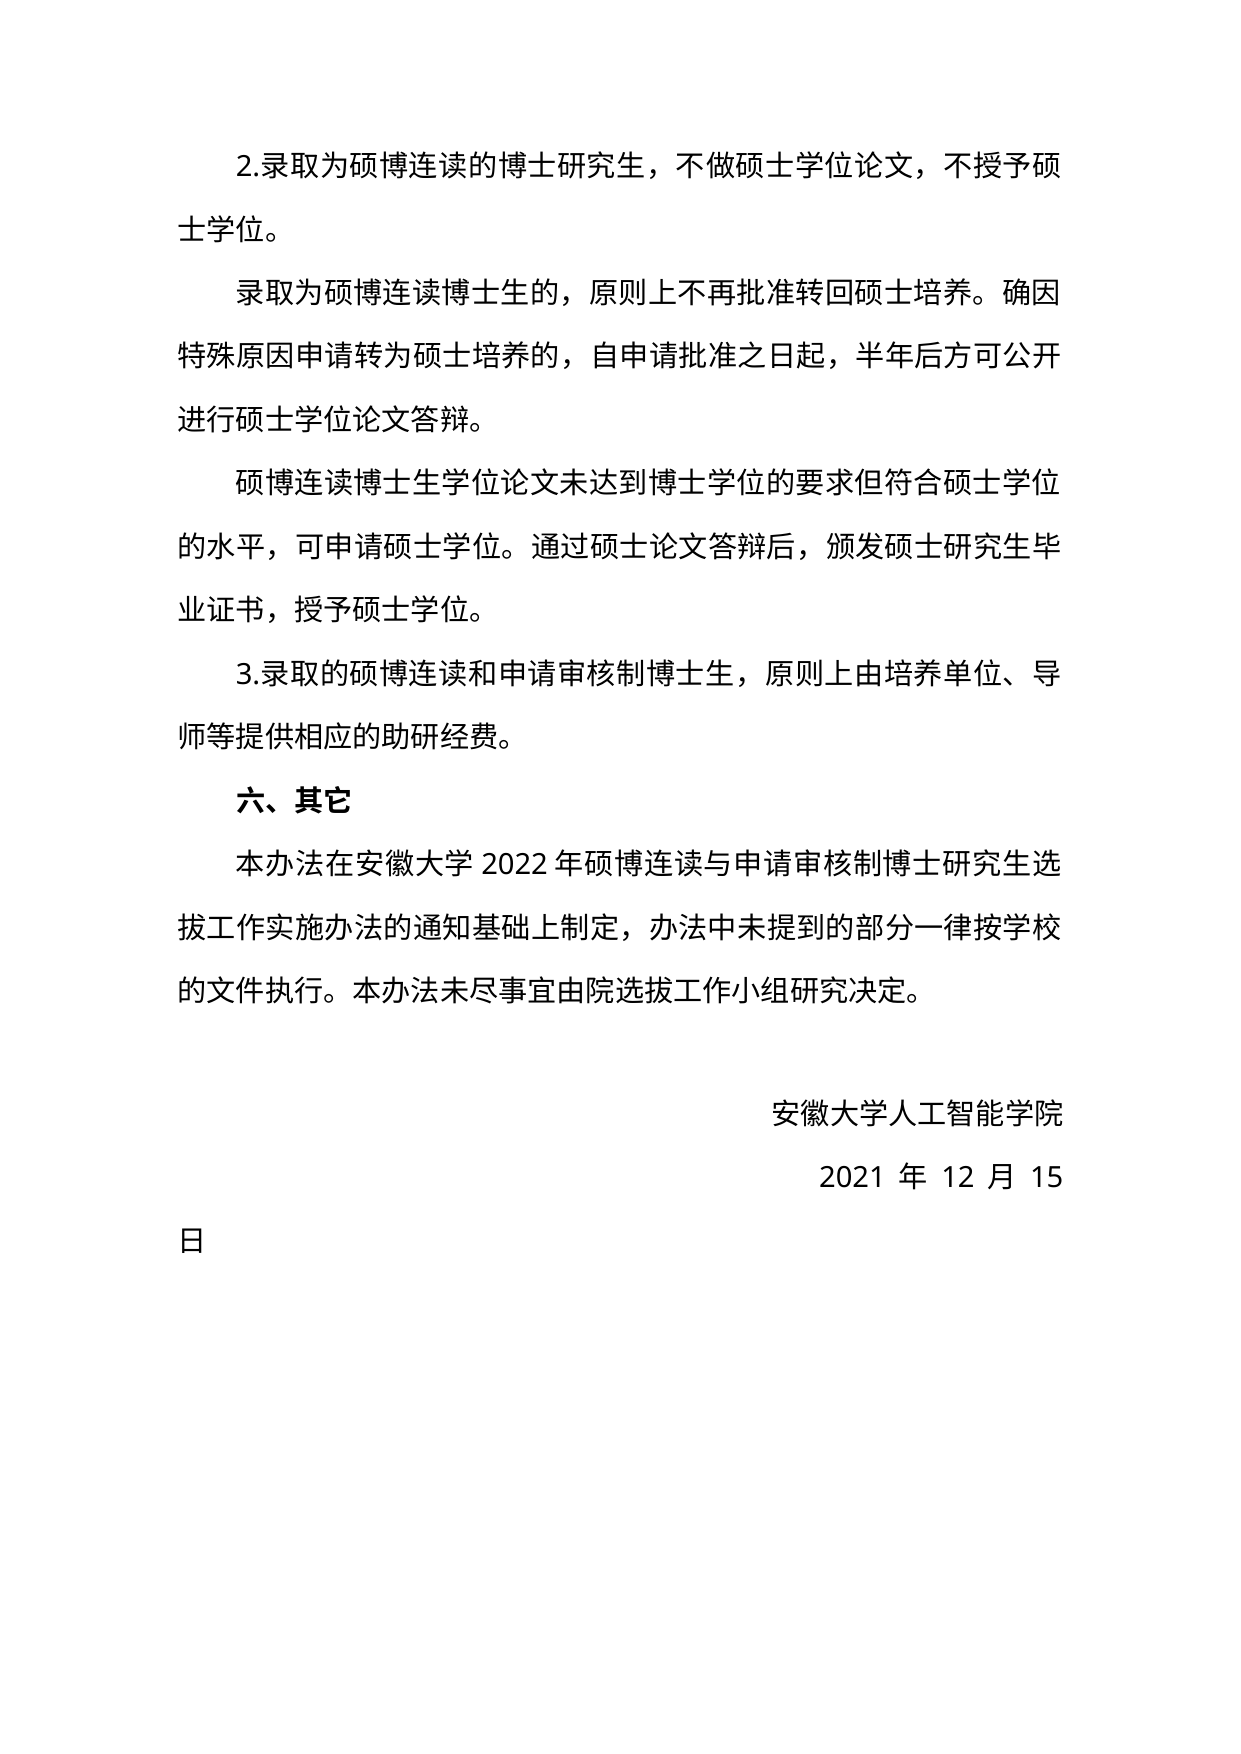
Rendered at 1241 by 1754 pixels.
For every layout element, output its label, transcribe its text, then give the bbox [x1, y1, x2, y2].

text 3.录取的硕博连读和申请审核制博士生，原则上由培养单位、导师等提供相应的助研经费。 [177, 650, 1063, 756]
text 录取为硕博连读博士生的，原则上不再批准转回硕士培养。确因特殊原因申请转为硕士培养的，自申请批准之日起，半年后方可公开进行硕士学位论文答辩。 [177, 269, 1063, 439]
text 六、其它 [177, 777, 1063, 819]
text 安徽大学人工智能学院 [177, 1091, 1063, 1133]
text 本办法在安徽大学2022年硕博连读与申请审核制博士研究生选拔工作实施办法的通知基础上制定，办法中未提到的部分一律按学校的文件执行。本办法未尽事宜由院选拔工作小组研究决定。 [177, 841, 1063, 1010]
text 2021年12月15日 [177, 1154, 1063, 1260]
text 2.录取为硕博连读的博士研究生，不做硕士学位论文，不授予硕士学位。 [177, 143, 1063, 248]
text 硕博连读博士生学位论文未达到博士学位的要求但符合硕士学位的水平，可申请硕士学位。通过硕士论文答辩后，颁发硕士研究生毕业证书，授予硕士学位。 [177, 460, 1063, 629]
